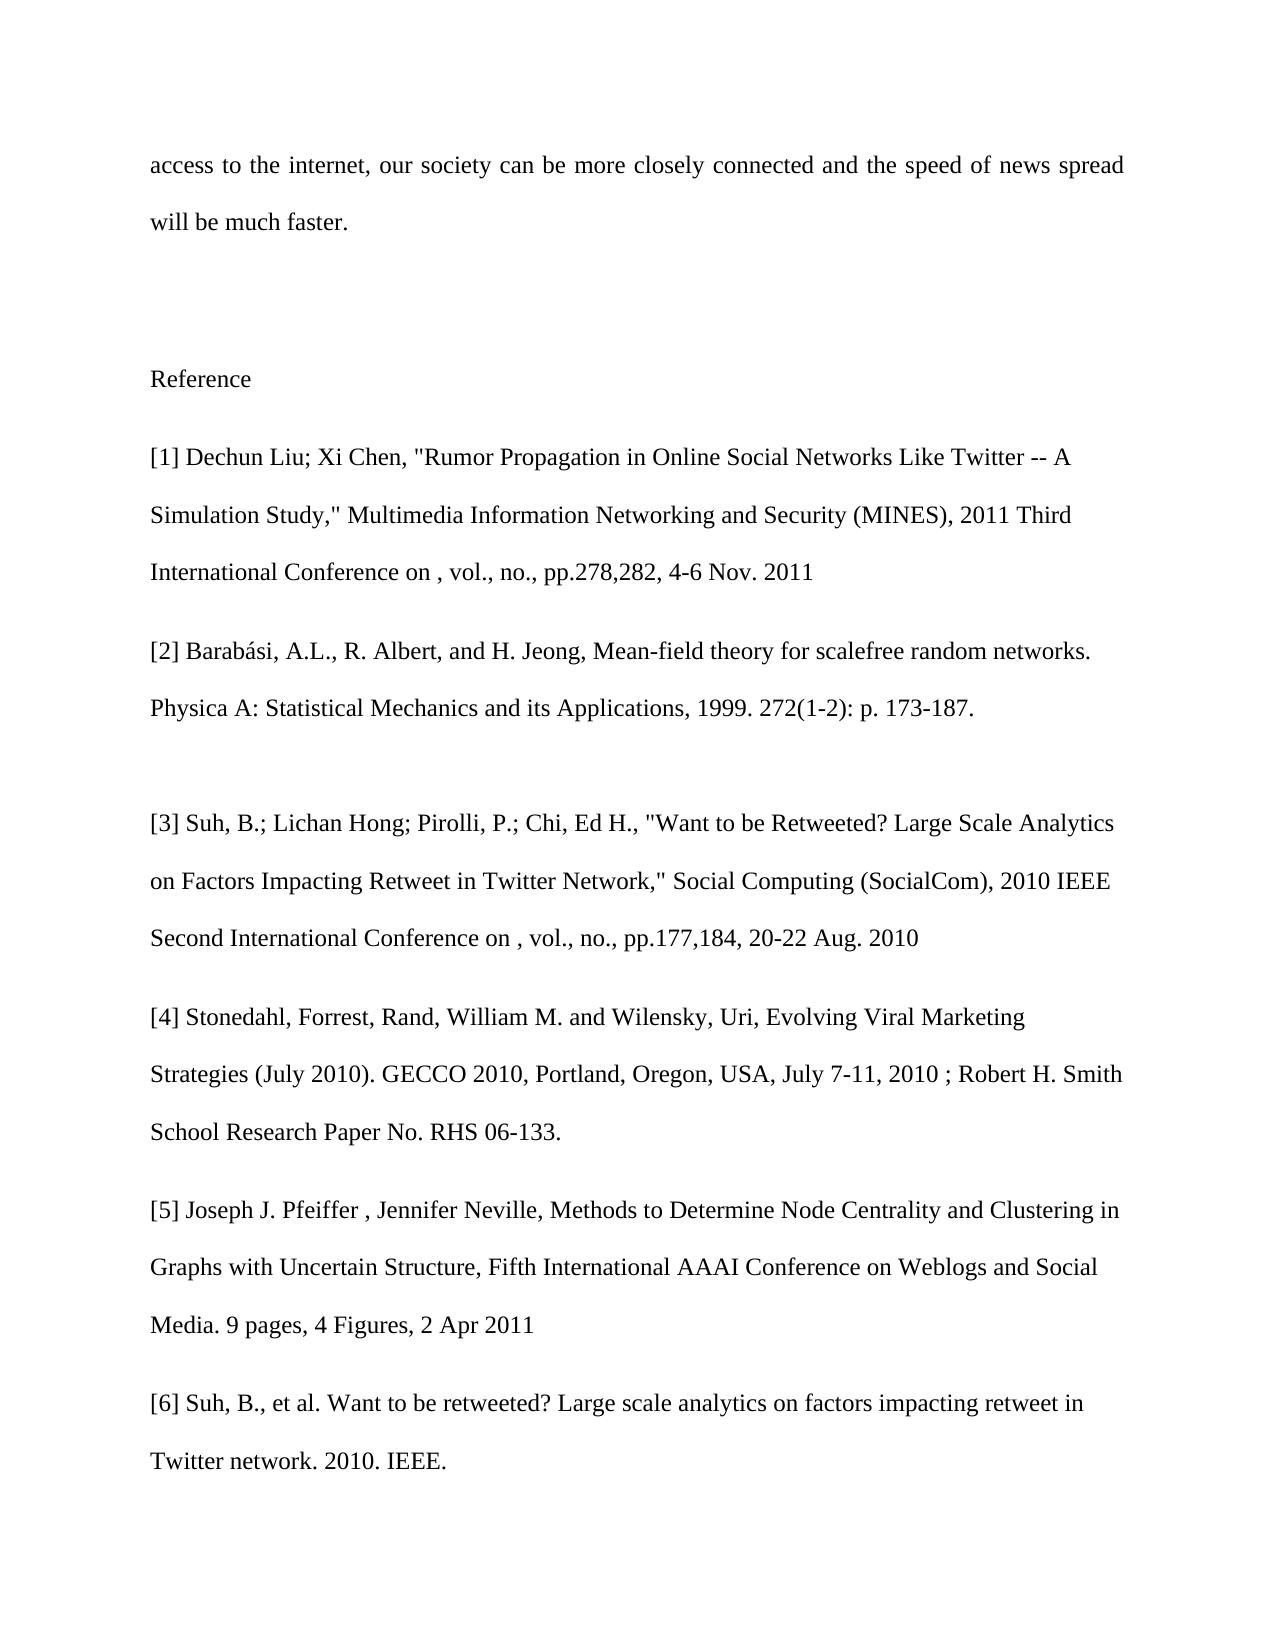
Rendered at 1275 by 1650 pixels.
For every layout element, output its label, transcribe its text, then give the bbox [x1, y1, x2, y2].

text [2] Barabási, A.L., R. Albert, and H. Jeong, Mean-field theory for scalefree random networks. Physica A: Statistical Mechanics and its Applications, 1999. 272(1-2): p. 173-187. [150, 636, 1125, 722]
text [150, 150, 1125, 236]
text [3] Suh, B.; Lichan Hong; Pirolli, P.; Chi, Ed H., "Want to be Retweeted? Large Scale Analytics on Factors Impacting Retweet in Twitter Network," Social Computing (SocialCom), 2010 IEEE Second International Conference on , vol., no., pp.177,184, 20-22 Aug. 2010 [150, 808, 1125, 952]
text Reference [150, 364, 1125, 393]
text [6] Suh, B., et al. Want to be retweeted? Large scale analytics on factors impacting retweet in Twitter network. 2010. IEEE. [150, 1388, 1125, 1474]
text [4] Stonedahl, Forrest, Rand, William M. and Wilensky, Uri, Evolving Viral Marketing Strategies (July 2010). GECCO 2010, Portland, Oregon, USA, July 7-11, 2010 ; Robert H. Smith School Research Paper No. RHS 06-133. [150, 1002, 1125, 1145]
text [5] Joseph J. Pfeiffer , Jennifer Neville, Methods to Determine Node Centrality and Clustering in Graphs with Uncertain Structure, Fifth International AAAI Conference on Weblogs and Social Media. 9 pages, 4 Figures, 2 Apr 2011 [150, 1195, 1125, 1339]
text [1] Dechun Liu; Xi Chen, "Rumor Propagation in Online Social Networks Like Twitter -- A Simulation Study," Multimedia Information Networking and Security (MINES), 2011 Third International Conference on , vol., no., pp.278,282, 4-6 Nov. 2011 [150, 442, 1125, 586]
